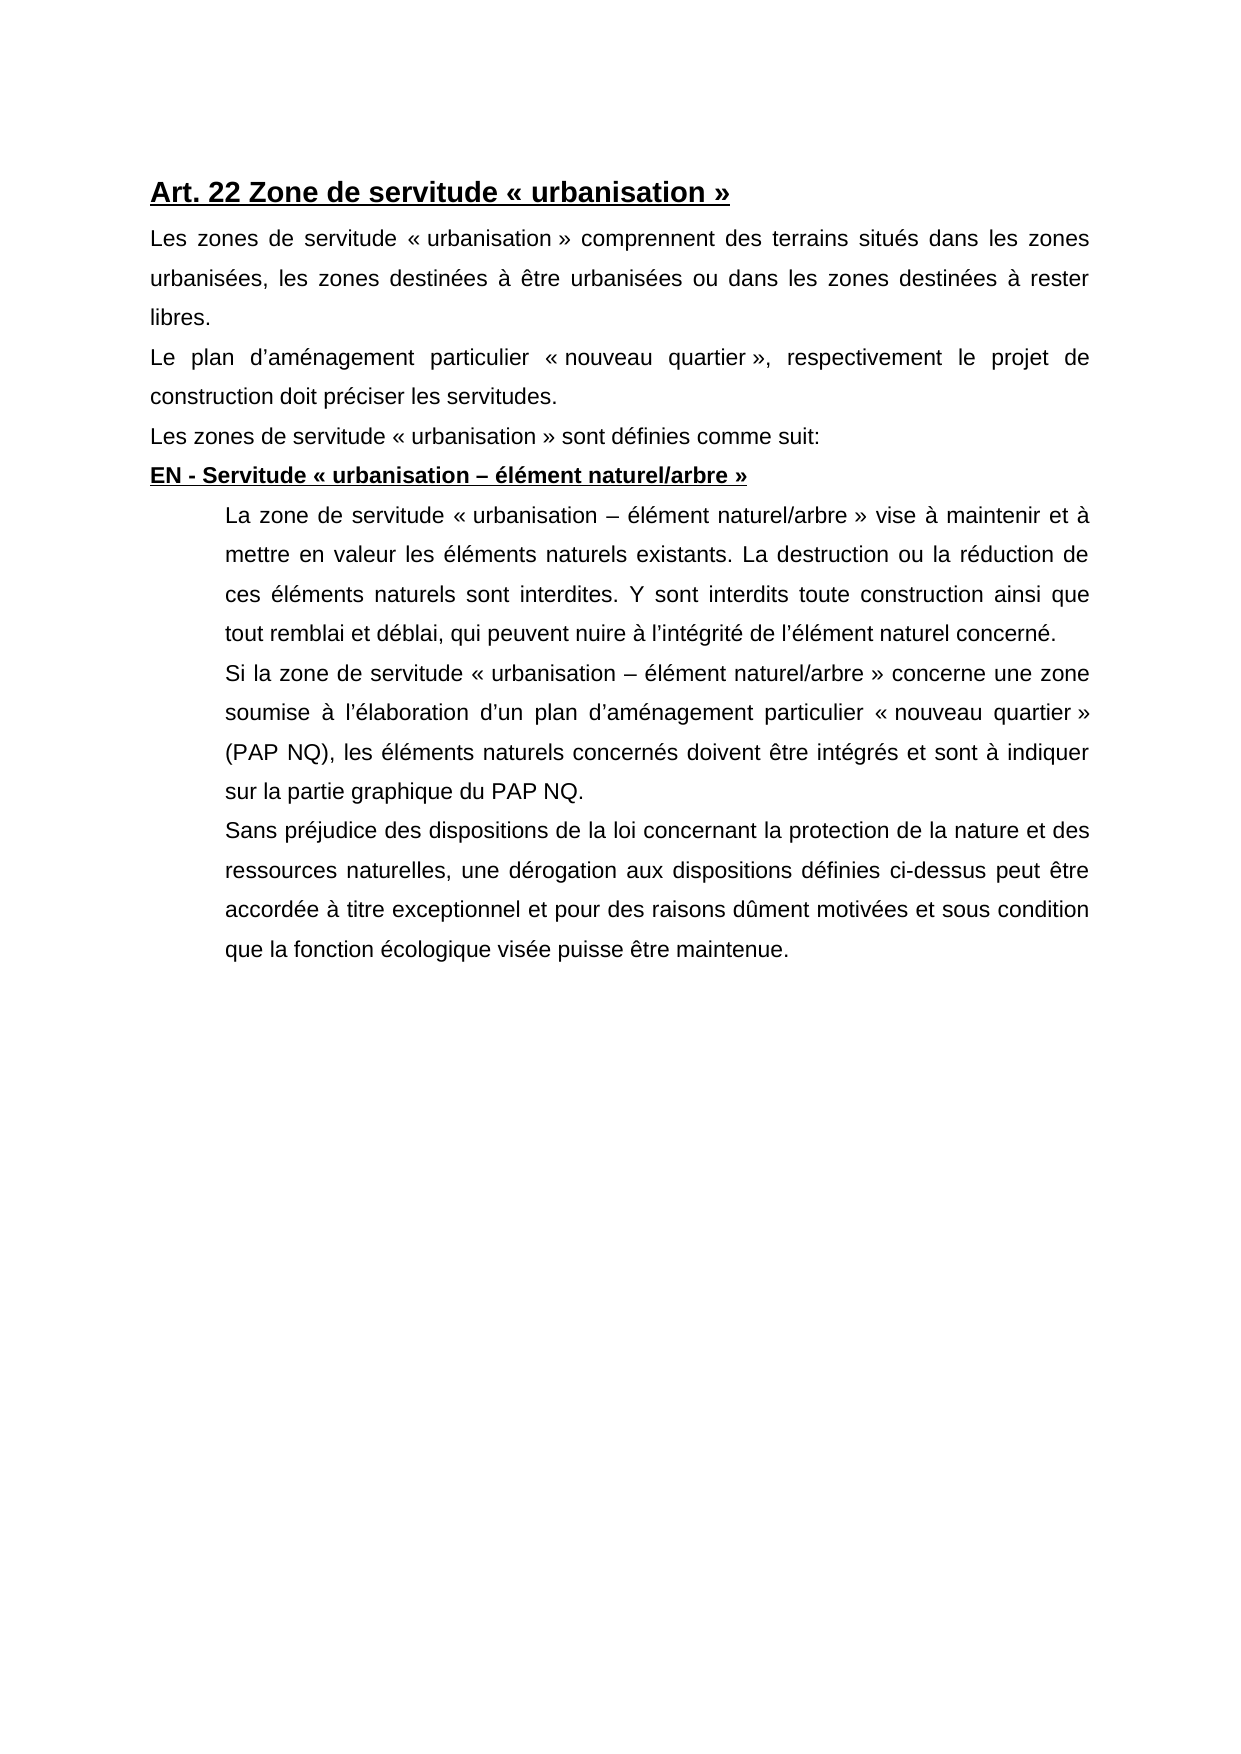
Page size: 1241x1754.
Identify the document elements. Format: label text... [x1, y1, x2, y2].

subtitle Art. 22 Zone de servitude « urbanisation » [150, 175, 1090, 208]
text Si la zone de servitude « urbanisation – élément naturel/arbre » concerne une zone soumise à l’élaboration d’un plan d’aménagement particulier « nouveau quartier » (PAP NQ), les éléments naturels concernés doivent être intégrés et sont à indiquer sur la partie graphique du PAP NQ. [225, 659, 1090, 804]
text Le plan d’aménagement particulier « nouveau quartier », respectivement le projet de construction doit préciser les servitudes. [150, 344, 1090, 409]
text EN - Servitude « urbanisation – élément naturel/arbre » [150, 462, 1090, 488]
text La zone de servitude « urbanisation – élément naturel/arbre » vise à maintenir et à mettre en valeur les éléments naturels existants. La destruction ou la réduction de ces éléments naturels sont interdites. Y sont interdits toute construction ainsi que tout remblai et déblai, qui peuvent nuire à l’intégrité de l’élément naturel concerné. [225, 502, 1090, 646]
text Les zones de servitude « urbanisation » comprennent des terrains situés dans les zones urbanisées, les zones destinées à être urbanisées ou dans les zones destinées à rester libres. [150, 225, 1090, 331]
text Sans préjudice des dispositions de la loi concernant la protection de la nature et des ressources naturelles, une dérogation aux dispositions définies ci-dessus peut être accordée à titre exceptionnel et pour des raisons dûment motivées et sous condition que la fonction écologique visée puisse être maintenue. [225, 817, 1090, 962]
text Les zones de servitude « urbanisation » sont définies comme suit: [150, 423, 1090, 449]
